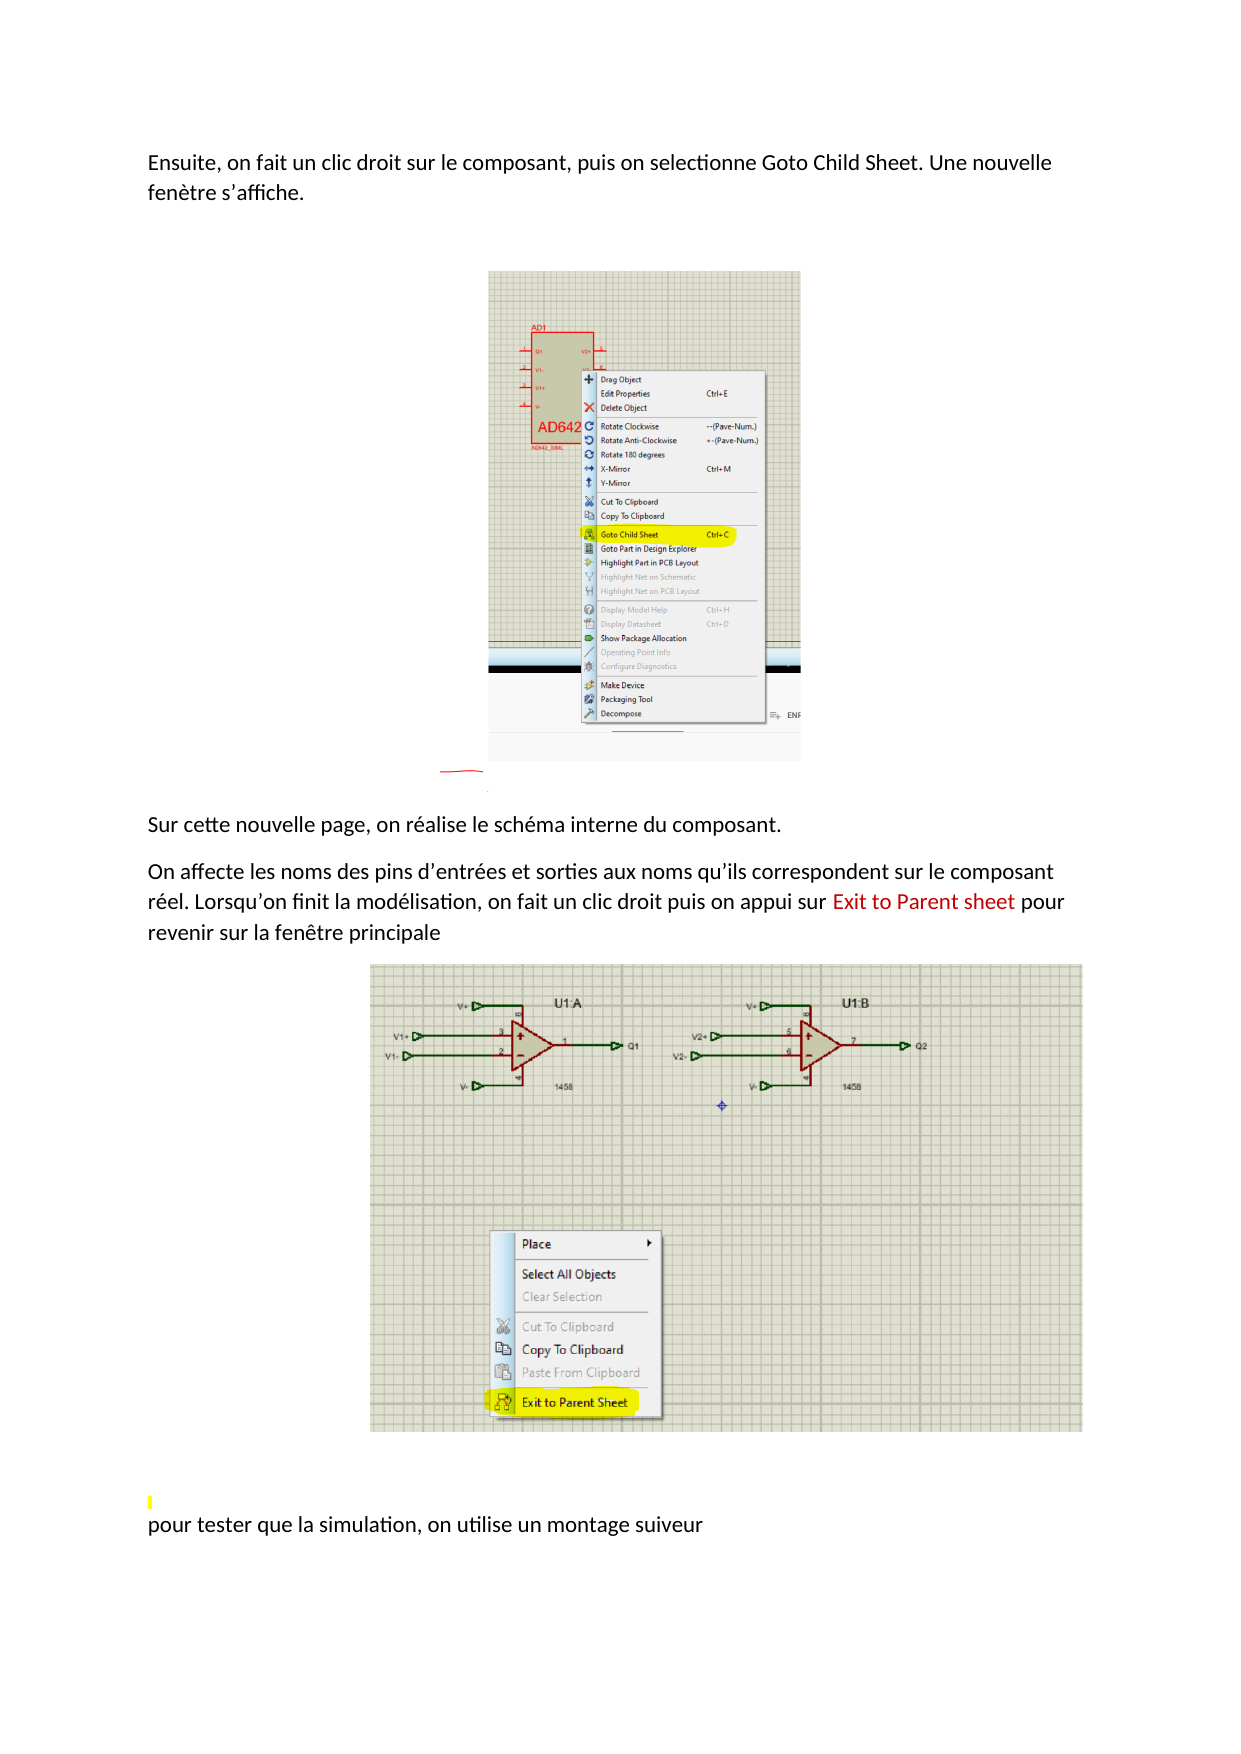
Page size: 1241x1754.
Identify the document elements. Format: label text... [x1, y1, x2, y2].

picture [147, 964, 1083, 1509]
picture [439, 271, 801, 792]
text Ensuite, on fait un clic droit sur le composant, puis on selectionne Goto Child Sheet. Une nouvelle fenètre s’affiche. [148, 148, 1093, 206]
text Sur cette nouvelle page, on réalise le schéma interne du composant. [148, 810, 1093, 838]
text On affecte les noms des pins d’entrées et sorties aux noms qu’ils correspondent sur le composant réel. Lorsqu’on finit la modélisation, on fait un clic droit puis on appui sur Exit to Parent sheet pour revenir sur la fenêtre principale [148, 857, 1093, 946]
